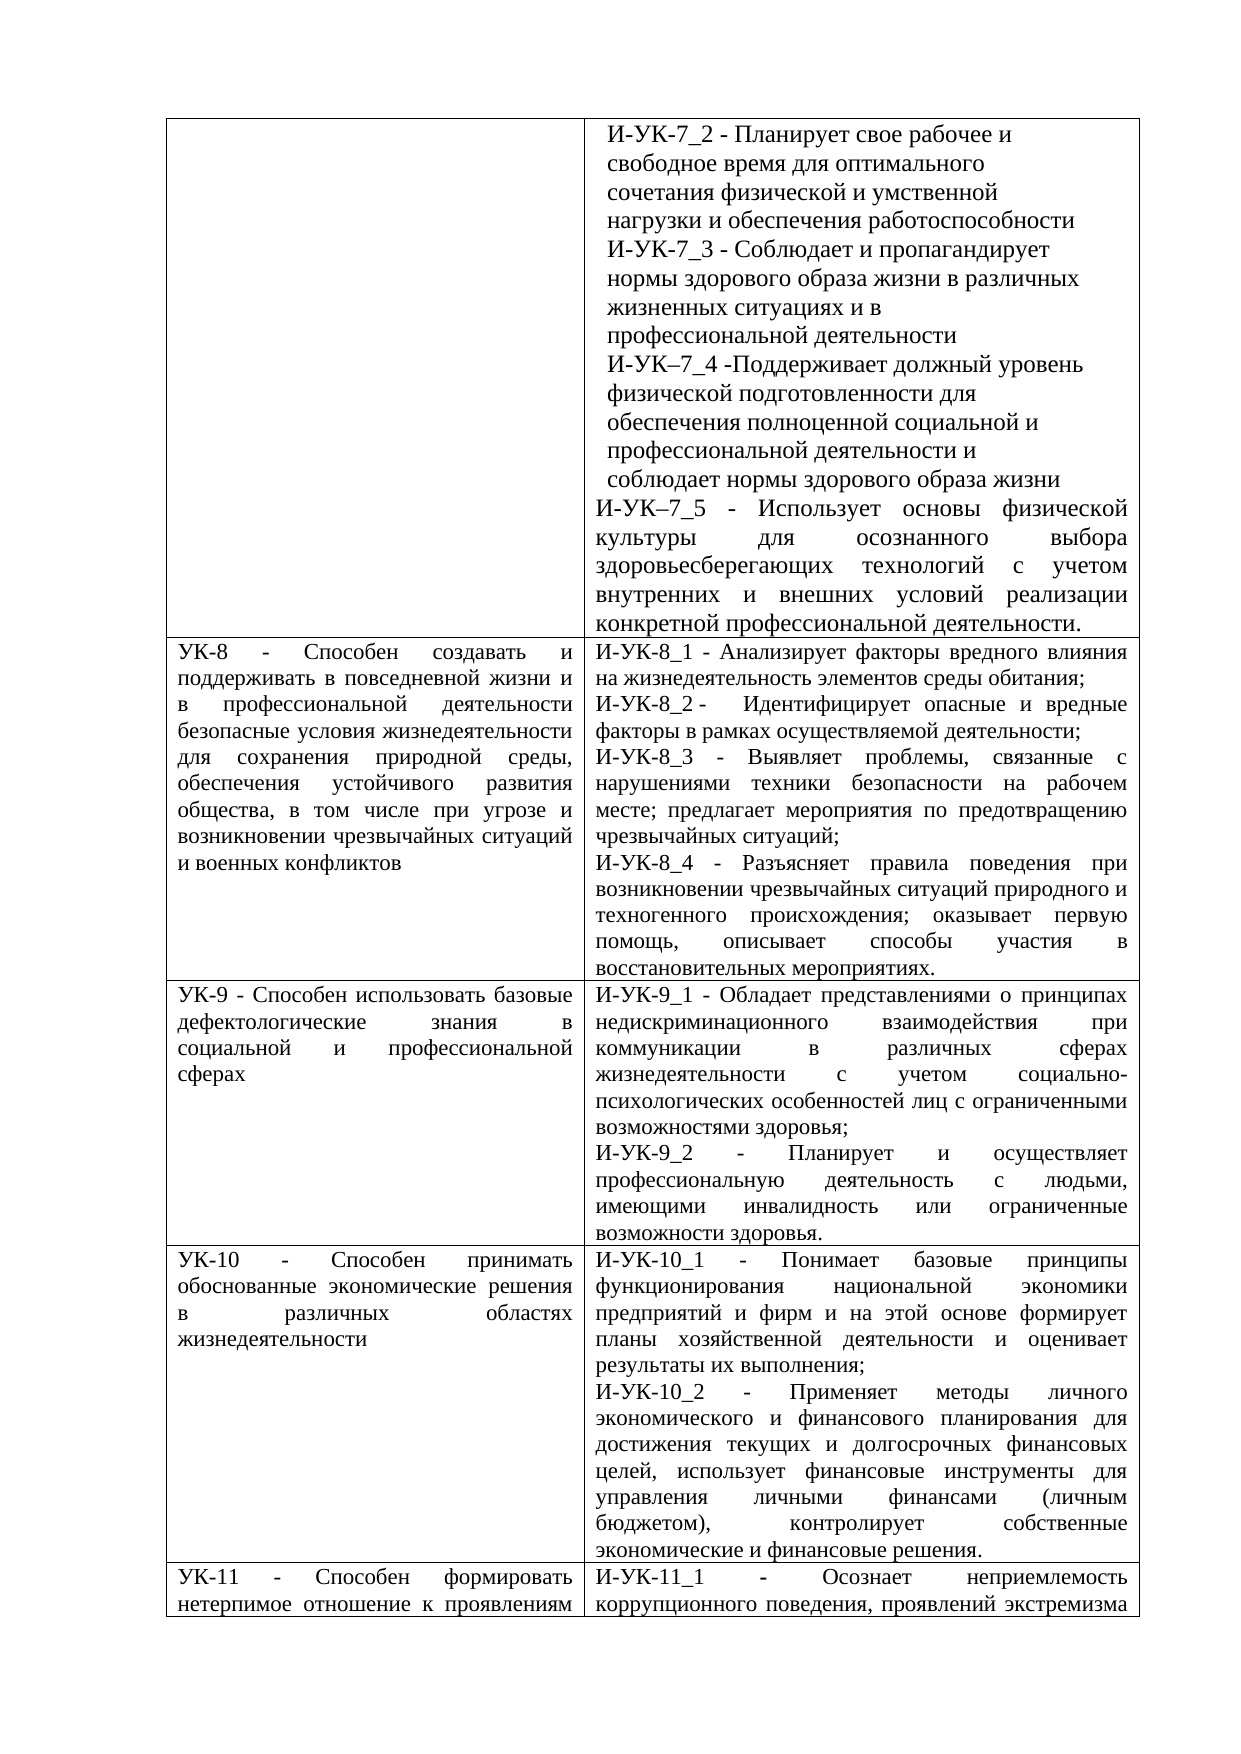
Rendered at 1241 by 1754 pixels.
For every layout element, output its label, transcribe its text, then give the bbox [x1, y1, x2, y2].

table_cell УК-10 - Способен принимать обоснованные экономические решения в различных областях жизнедеятельности [167, 1246, 584, 1562]
table_cell УК-9 - Способен использовать базовые дефектологические знания в социальной и профессиональной сферах [167, 981, 584, 1245]
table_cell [585, 1563, 1139, 1616]
table_cell И-УК-9_1 - Обладает представлениями о принципах недискриминационного взаимодействия при коммуникации в различных сферах жизнедеятельности с учетом социально-психологических особенностей лиц с ограниченными возможностями здоровья; И-УК-9_2 - Планирует и осуществляет профессиональную деятельность с людьми, имеющими инвалидность или ограниченные возможности здоровья. [585, 981, 1139, 1245]
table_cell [167, 119, 584, 637]
table_cell И-УК-10_1 - Понимает базовые принципы функционирования национальной экономики предприятий и фирм и на этой основе формирует планы хозяйственной деятельности и оценивает результаты их выполнения; И-УК-10_2 - Применяет методы личного экономического и финансового планирования для достижения текущих и долгосрочных финансовых целей, использует финансовые инструменты для управления личными финансами (личным бюджетом), контролирует собственные экономические и финансовые решения. [585, 1246, 1139, 1562]
table_cell И-УК-8_1 - Анализирует факторы вредного влияния на жизнедеятельность элементов среды обитания; И-УК-8_2 - Идентифицирует опасные и вредные факторы в рамках осуществляемой деятельности; И-УК-8_3 - Выявляет проблемы, связанные с нарушениями техники безопасности на рабочем месте; предлагает мероприятия по предотвращению чрезвычайных ситуаций; И-УК-8_4 - Разъясняет правила поведения при возникновении чрезвычайных ситуаций природного и техногенного происхождения; оказывает первую помощь, описывает способы участия в восстановительных мероприятиях. [585, 638, 1139, 980]
table_cell УК-8 - Способен создавать и поддерживать в повседневной жизни и в профессиональной деятельности безопасные условия жизнедеятельности для сохранения природной среды, обеспечения устойчивого развития общества, в том числе при угрозе и возникновении чрезвычайных ситуаций и военных конфликтов [167, 638, 584, 980]
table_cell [167, 1563, 584, 1616]
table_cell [585, 119, 1139, 637]
